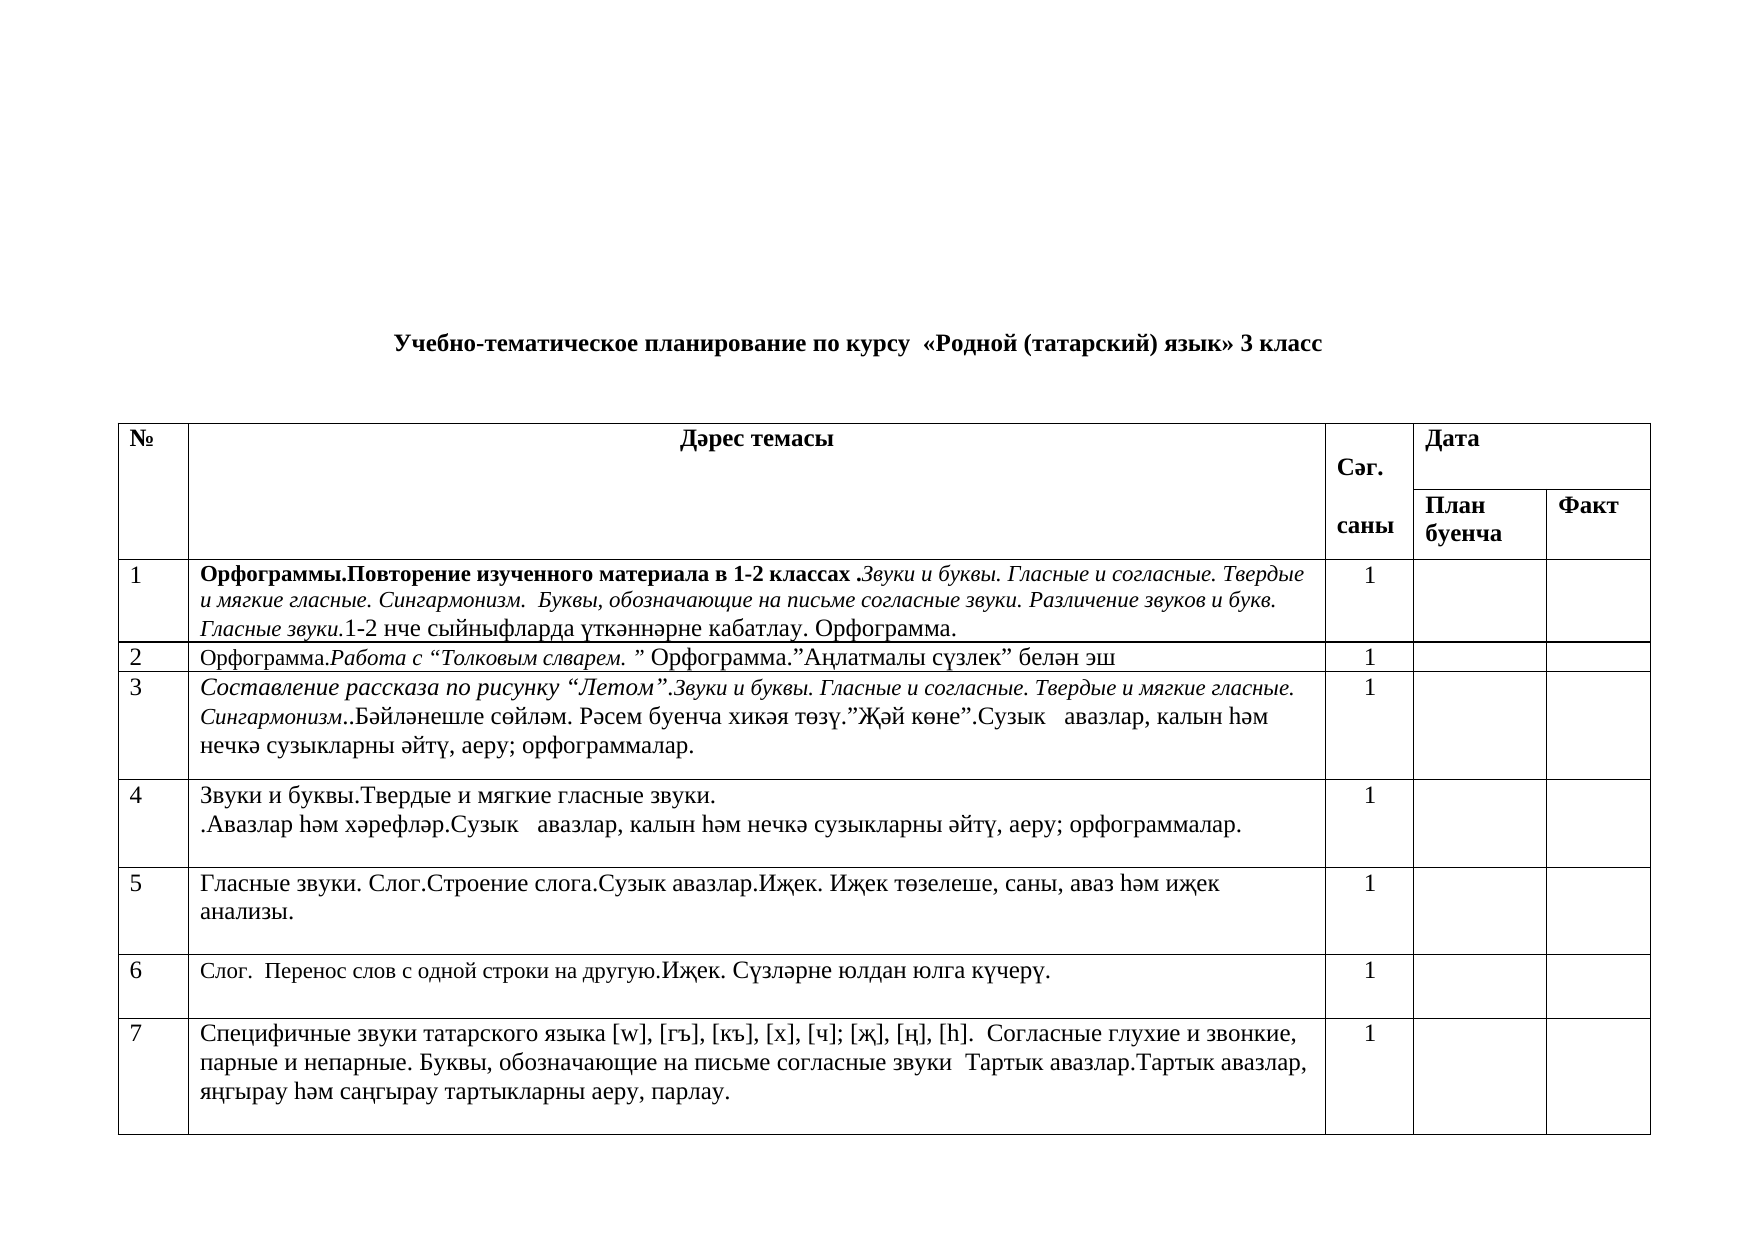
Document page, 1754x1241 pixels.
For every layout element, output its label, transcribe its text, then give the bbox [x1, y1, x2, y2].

table_cell 1 [1326, 560, 1413, 641]
table_cell [1547, 560, 1650, 641]
table_cell [1414, 955, 1546, 1017]
table_cell 1 [1326, 672, 1413, 779]
table_cell [1414, 643, 1546, 671]
table_cell [1547, 643, 1650, 671]
table_cell Гласные звуки. Слог.Строение слога.Сузык авазлар.Иҗек. Иҗек төзелеше, саны, аваз һәм иҗек анализы. [189, 868, 1325, 954]
table_cell [1414, 1019, 1546, 1133]
table_cell [1414, 560, 1546, 641]
table_cell [1414, 868, 1546, 954]
table_cell План буенча [1414, 490, 1546, 559]
table_header Дата [1414, 424, 1650, 489]
table_header Дәрес темасы [189, 424, 1325, 559]
table_cell 1 [1326, 643, 1413, 671]
table_cell 1 [1326, 868, 1413, 954]
table_cell 5 [119, 868, 188, 954]
table_cell 1 [119, 560, 188, 641]
table_cell Орфограммы.Повторение изученного материала в 1-2 классах .Звуки и буквы. Гласные и согласные. Твердые и мягкие гласные. Сингармонизм. Буквы, обозначающие на письме согласные звуки. Различение звуков и букв. Гласные звуки.1-2 нче сыйныфларда үткәннәрне кабатлау. Орфограмма. [189, 560, 1325, 641]
table_cell 1 [1326, 1019, 1413, 1133]
table_cell [1414, 780, 1546, 867]
table_cell Факт [1547, 490, 1650, 559]
table_cell Составление рассказа по рисунку “Летом”.Звуки и буквы. Гласные и согласные. Твердые и мягкие гласные. Сингармонизм..Бәйләнешле сөйләм. Рәсем буенча хикәя төзү.”Җәй көне”.Сузык авазлар, калын һәм нечкә сузыкларны әйтү, аеру; орфограммалар. [189, 672, 1325, 779]
table_cell 3 [119, 672, 188, 779]
table_cell Специфичные звуки татарского языка [w], [гъ], [къ], [х], [ч]; [җ], [ң], [һ]. Согласные глухие и звонкие, парные и непарные. Буквы, обозначающие на письме согласные звуки Тартык авазлар.Тартык авазлар, яңгырау һәм саңгырау тартыкларны аеру, парлау. [189, 1019, 1325, 1133]
text Учебно-тематическое планирование по курсу «Родной (татарский) язык» 3 класс [118, 328, 1636, 356]
table_cell [1547, 780, 1650, 867]
table_cell 4 [119, 780, 188, 867]
table_cell [1547, 955, 1650, 1017]
table_cell Звуки и буквы.Твердые и мягкие гласные звуки. .Авазлар һәм хәрефләр.Сузык авазлар, калын һәм нечкә сузыкларны әйтү, аеру; орфограммалар. [189, 780, 1325, 867]
table_cell [1547, 868, 1650, 954]
table_header Сәг. саны [1326, 424, 1413, 559]
table_cell Орфограмма.Работа с “Толковым слварем. ” Орфограмма.”Аңлатмалы сүзлек” белән эш [189, 643, 1325, 671]
table_cell 6 [119, 955, 188, 1017]
table_cell [1414, 672, 1546, 779]
table_cell 2 [119, 643, 188, 671]
table_cell 1 [1326, 955, 1413, 1017]
table_header № [119, 424, 188, 559]
table_cell [1547, 672, 1650, 779]
table_cell Слог. Перенос слов с одной строки на другую.Иҗек. Сүзләрне юлдан юлга күчерү. [189, 955, 1325, 1017]
table_cell 7 [119, 1019, 188, 1133]
table_cell [1547, 1019, 1650, 1133]
table_cell 1 [1326, 780, 1413, 867]
